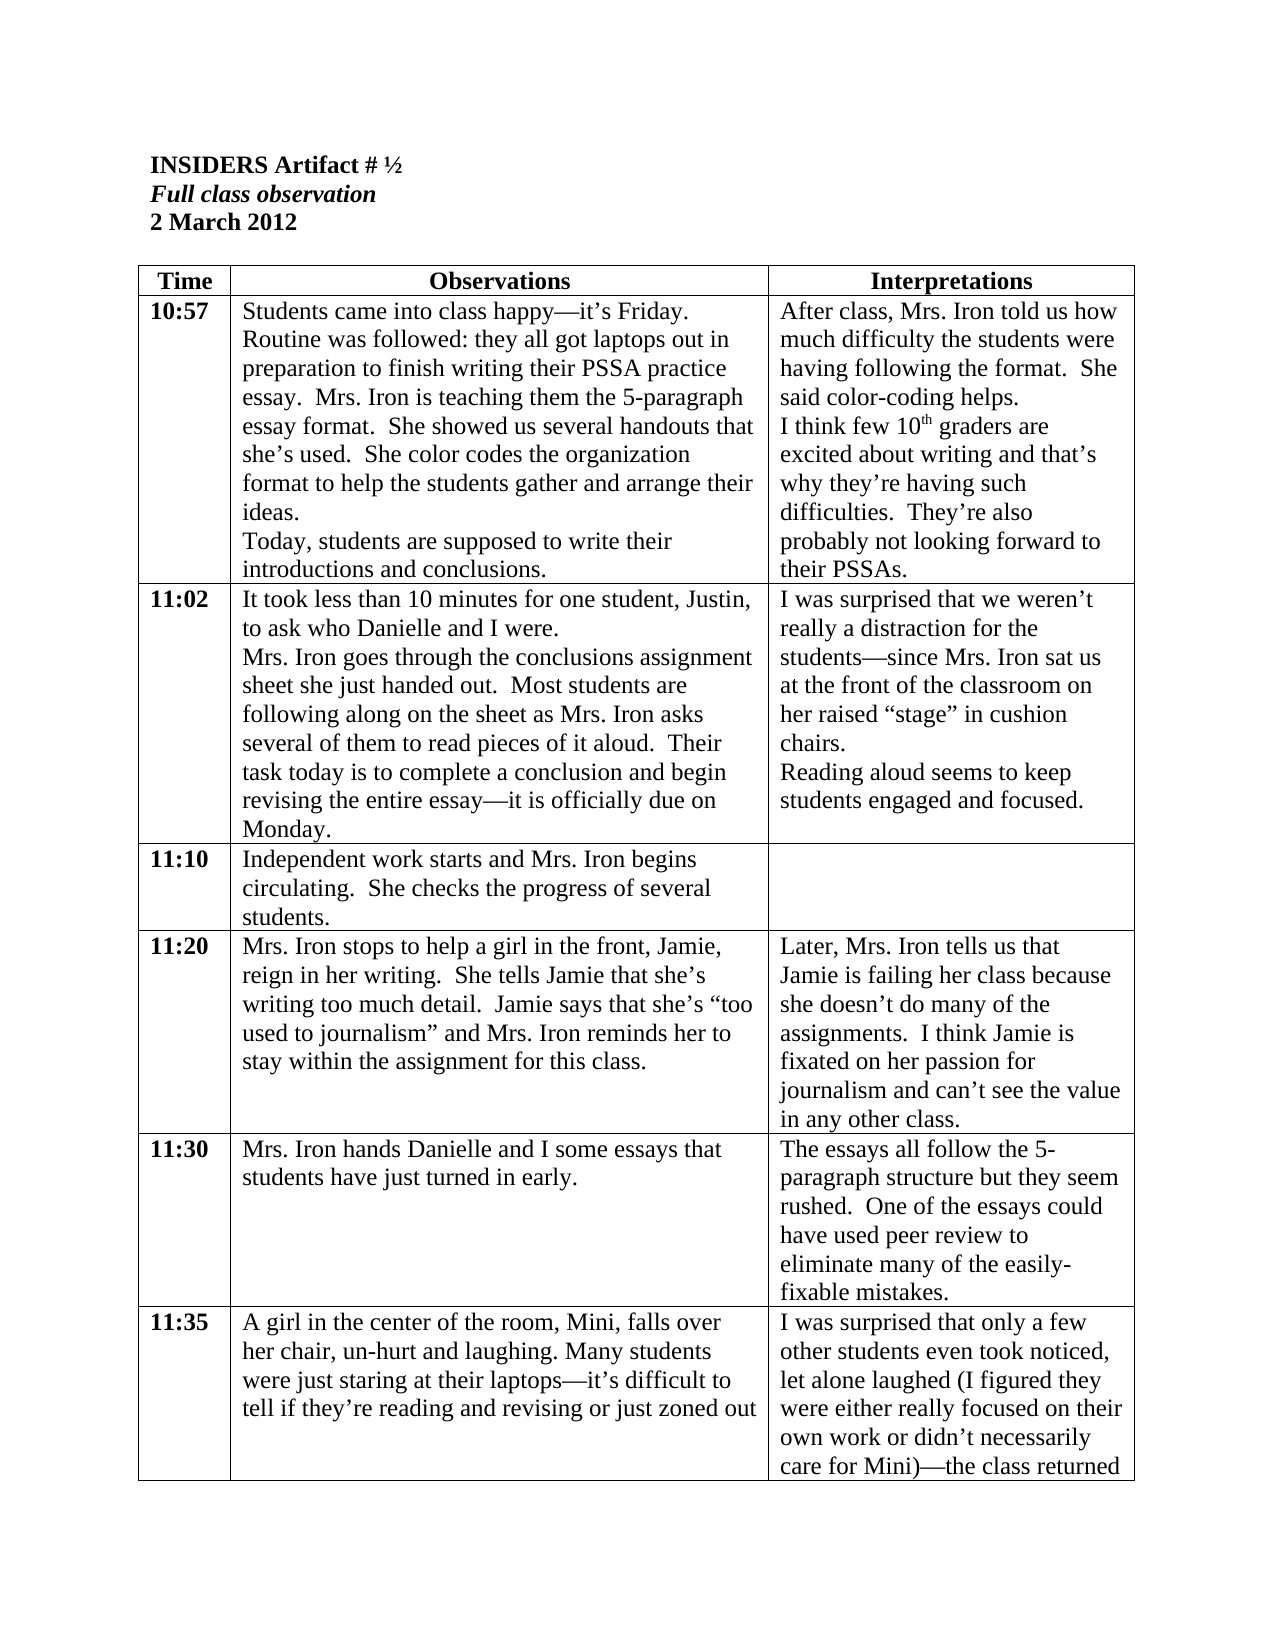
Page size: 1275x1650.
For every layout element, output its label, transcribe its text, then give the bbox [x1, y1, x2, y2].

table_cell After class, Mrs. Iron told us how much difficulty the students were having following the format. She said color-coding helps. I think few 10th graders are excited about writing and that’s why they’re having such difficulties. They’re also probably not looking forward to their PSSAs. [769, 296, 1134, 583]
table_cell [769, 844, 1134, 930]
text Full class observation [150, 179, 1125, 207]
table_header Time [139, 266, 230, 295]
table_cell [769, 1307, 1134, 1480]
table_cell Students came into class happy—it’s Friday. Routine was followed: they all got laptops out in preparation to finish writing their PSSA practice essay. Mrs. Iron is teaching them the 5-paragraph essay format. She showed us several handouts that she’s used. She color codes the organization format to help the students gather and arrange their ideas. Today, students are supposed to write their introductions and conclusions. [231, 296, 768, 583]
table_header Interpretations [769, 266, 1134, 295]
table_cell 11:10 [139, 844, 230, 930]
table_cell 11:02 [139, 584, 230, 843]
table_cell 11:20 [139, 931, 230, 1133]
table_cell Mrs. Iron stops to help a girl in the front, Jamie, reign in her writing. She tells Jamie that she’s writing too much detail. Jamie says that she’s “too used to journalism” and Mrs. Iron reminds her to stay within the assignment for this class. [231, 931, 768, 1133]
table_cell I was surprised that we weren’t really a distraction for the students—since Mrs. Iron sat us at the front of the classroom on her raised “stage” in cushion chairs. Reading aloud seems to keep students engaged and focused. [769, 584, 1134, 843]
table_cell The essays all follow the 5-paragraph structure but they seem rushed. One of the essays could have used peer review to eliminate many of the easily-fixable mistakes. [769, 1134, 1134, 1306]
table_cell 11:30 [139, 1134, 230, 1306]
table_cell Mrs. Iron hands Danielle and I some essays that students have just turned in early. [231, 1134, 768, 1306]
table_cell Independent work starts and Mrs. Iron begins circulating. She checks the progress of several students. [231, 844, 768, 930]
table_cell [231, 1307, 768, 1480]
table_cell 10:57 [139, 296, 230, 583]
table_cell It took less than 10 minutes for one student, Justin, to ask who Danielle and I were. Mrs. Iron goes through the conclusions assignment sheet she just handed out. Most students are following along on the sheet as Mrs. Iron asks several of them to read pieces of it aloud. Their task today is to complete a conclusion and begin revising the entire essay—it is officially due on Monday. [231, 584, 768, 843]
table_cell 11:35 [139, 1307, 230, 1480]
text INSIDERS Artifact # ½ [150, 150, 1125, 179]
table_header Observations [231, 266, 768, 295]
table_cell Later, Mrs. Iron tells us that Jamie is failing her class because she doesn’t do many of the assignments. I think Jamie is fixated on her passion for journalism and can’t see the value in any other class. [769, 931, 1134, 1133]
text 2 March 2012 [150, 207, 1125, 236]
